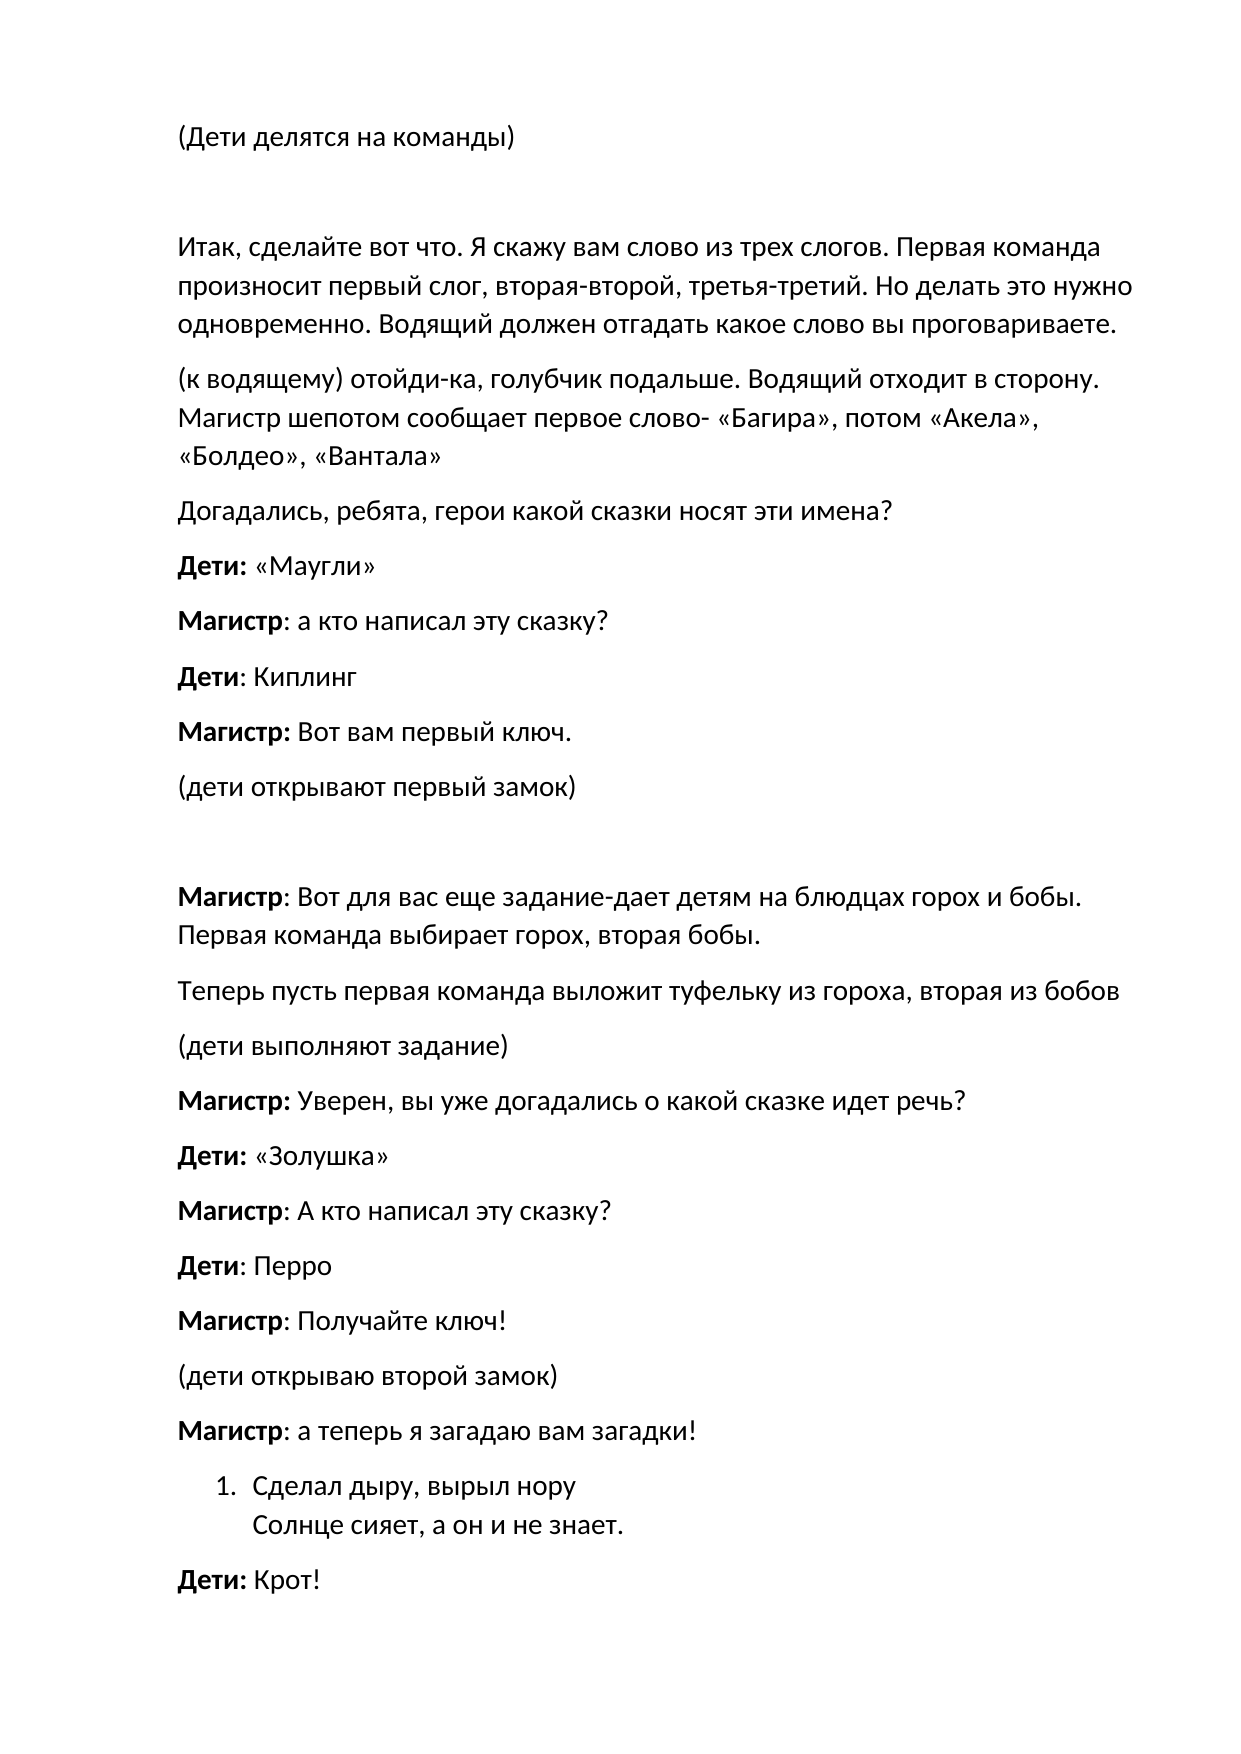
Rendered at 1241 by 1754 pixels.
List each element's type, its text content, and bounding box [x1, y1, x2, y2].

text (к водящему) отойди-ка, голубчик подальше. Водящий отходит в сторону. Магистр шепотом сообщает первое слово- «Багира», потом «Акела», «Болдео», «Вантала» [177, 360, 1152, 473]
text (дети выполняют задание) [177, 1027, 1152, 1062]
text Магистр: Уверен, вы уже догадались о какой сказке идет речь? [177, 1082, 1152, 1117]
text Магистр: Вот для вас еще задание-дает детям на блюдцах горох и бобы. Первая команда выбирает горох, вторая бобы. [177, 878, 1152, 952]
text Дети: «Маугли» [177, 547, 1152, 583]
text (дети открывают первый замок) [177, 768, 1152, 803]
text Магистр: Вот вам первый ключ. [177, 713, 1152, 748]
text Дети: Перро [177, 1247, 1152, 1283]
text (Дети делятся на команды) [177, 118, 1152, 154]
text Магистр: Получайте ключ! [177, 1302, 1152, 1338]
text Теперь пусть первая команда выложит туфельку из гороха, вторая из бобов [177, 972, 1152, 1007]
list Солнце сияет, а он и не знает. [252, 1506, 1152, 1542]
text Дети: «Золушка» [177, 1137, 1152, 1172]
list Сделал дыру, вырыл нору [215, 1467, 1152, 1503]
text Итак, сделайте вот что. Я скажу вам слово из трех слогов. Первая команда произносит первый слог, вторая-второй, третья-третий. Но делать это нужно одновременно. Водящий должен отгадать какое слово вы проговариваете. [177, 228, 1152, 341]
text (дети открываю второй замок) [177, 1357, 1152, 1393]
text Дети: Киплинг [177, 658, 1152, 693]
text Дети: Крот! [177, 1561, 1152, 1597]
text Догадались, ребята, герои какой сказки носят эти имена? [177, 492, 1152, 528]
text Магистр: а кто написал эту сказку? [177, 602, 1152, 638]
text Магистр: А кто написал эту сказку? [177, 1192, 1152, 1228]
text Магистр: а теперь я загадаю вам загадки! [177, 1412, 1152, 1448]
